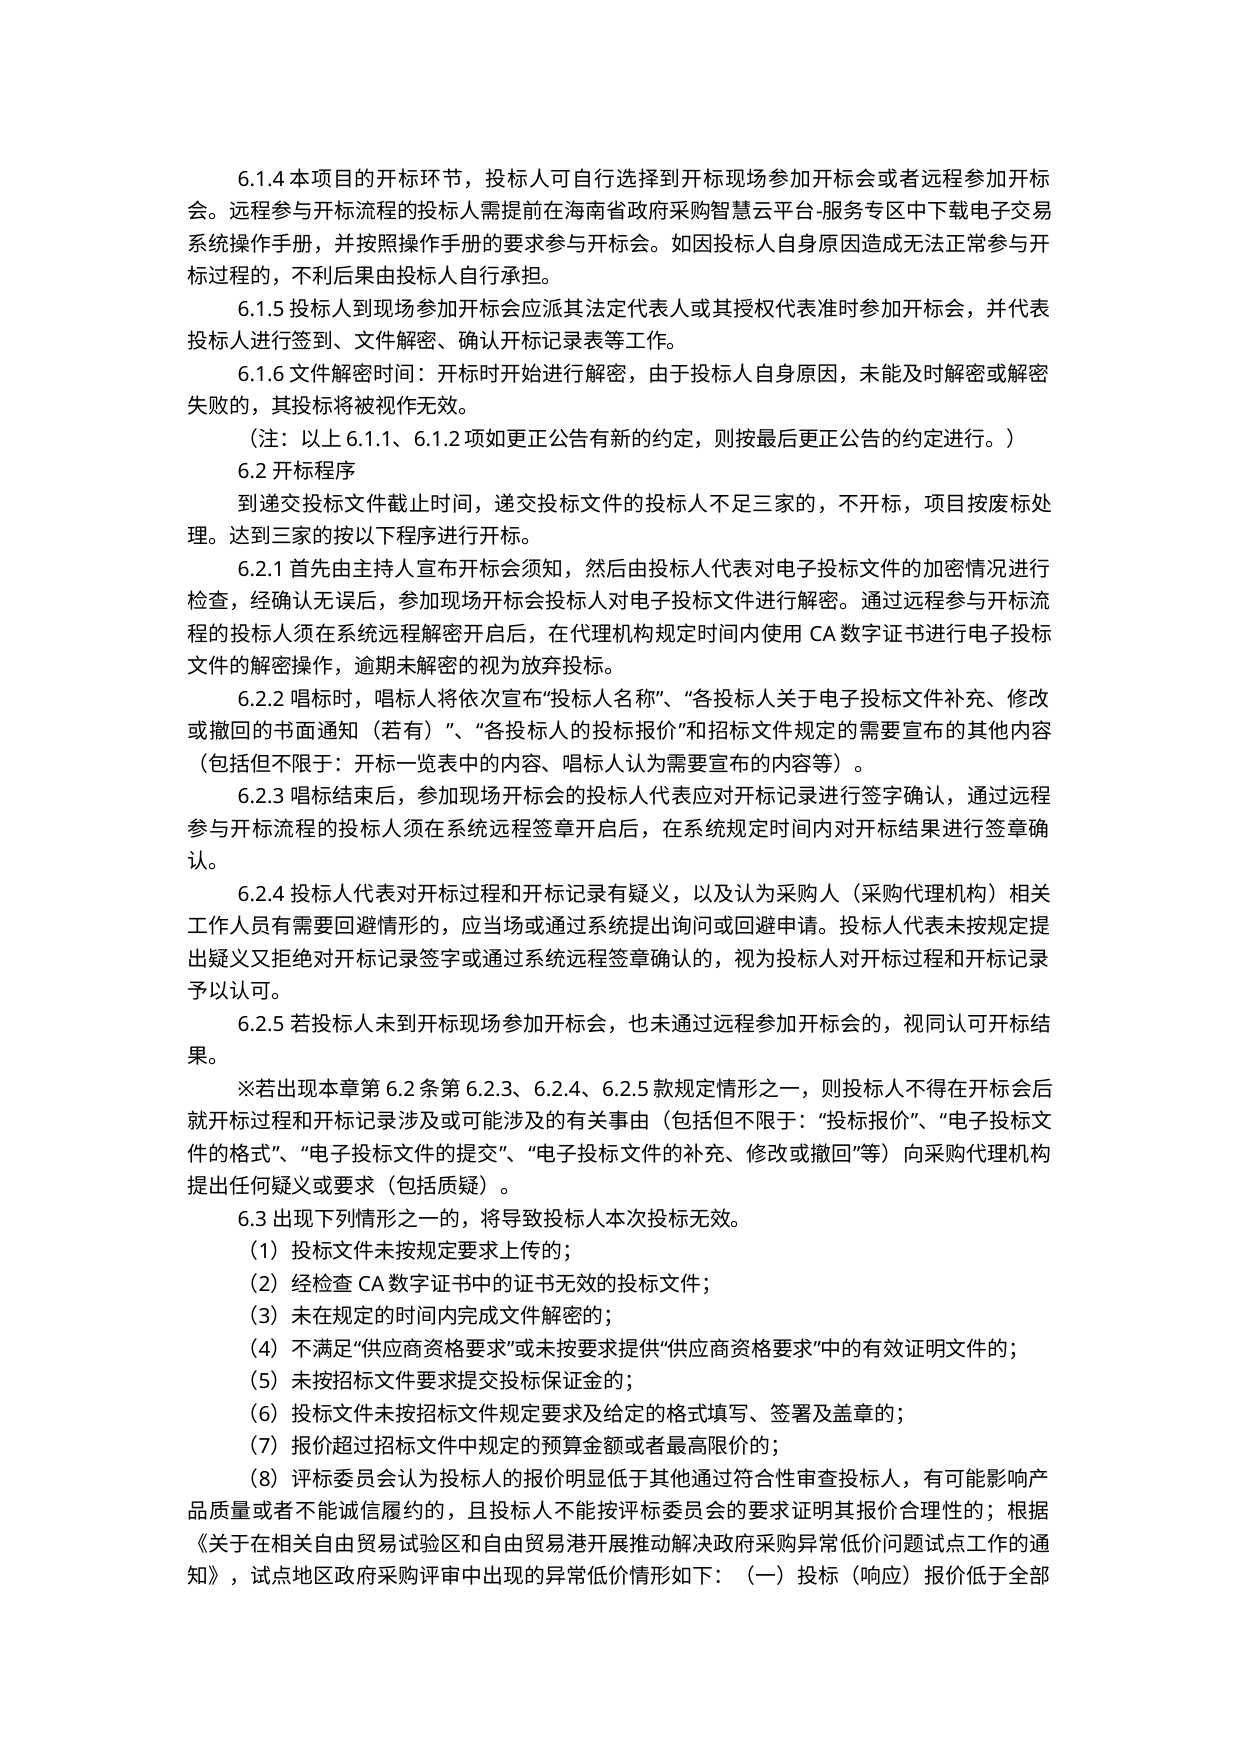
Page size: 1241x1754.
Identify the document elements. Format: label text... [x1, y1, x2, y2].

text 6.1.5投标人到现场参加开标会应派其法定代表人或其授权代表准时参加开标会，并代表投标人进行签到、文件解密、确认开标记录表等工作。 [187, 292, 1053, 357]
text （6）投标文件未按招标文件规定要求及给定的格式填写、签署及盖章的； [187, 1397, 1053, 1429]
text 6.1.6文件解密时间：开标时开始进行解密，由于投标人自身原因，未能及时解密或解密失败的，其投标将被视作无效。 [187, 357, 1053, 422]
text 6.2 开标程序 [187, 454, 1053, 487]
text 6.3 出现下列情形之一的，将导致投标人本次投标无效。 [187, 1202, 1053, 1234]
text 到递交投标文件截止时间，递交投标文件的投标人不足三家的，不开标，项目按废标处理。达到三家的按以下程序进行开标。 [187, 487, 1053, 552]
text （4）不满足“供应商资格要求”或未按要求提供“供应商资格要求”中的有效证明文件的； [187, 1332, 1053, 1364]
text ※若出现本章第6.2条第6.2.3、6.2.4、6.2.5款规定情形之一，则投标人不得在开标会后就开标过程和开标记录涉及或可能涉及的有关事由（包括但不限于：“投标报价”、“电子投标文件的格式”、“电子投标文件的提交”、“电子投标文件的补充、修改或撤回”等）向采购代理机构 提出任何疑义或要求（包括质疑）。 [187, 1072, 1053, 1202]
text 6.1.4本项目的开标环节，投标人可自行选择到开标现场参加开标会或者远程参加开标会。远程参与开标流程的投标人需提前在海南省政府采购智慧云平台-服务专区中下载电子交易系统操作手册，并按照操作手册的要求参与开标会。如因投标人自身原因造成无法正常参与开标过程的，不利后果由投标人自行承担。 [187, 162, 1053, 292]
text （1）投标文件未按规定要求上传的； [187, 1234, 1053, 1267]
text 6.2.2 唱标时，唱标人将依次宣布“投标人名称”、“各投标人关于电子投标文件补充、修改或撤回的书面通知（若有）”、“各投标人的投标报价”和招标文件规定的需要宣布的其他内容（包括但不限于：开标一览表中的内容、唱标人认为需要宣布的内容等）。 [187, 682, 1053, 779]
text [187, 1462, 1053, 1592]
text （7）报价超过招标文件中规定的预算金额或者最高限价的； [187, 1429, 1053, 1462]
text （2）经检查CA数字证书中的证书无效的投标文件； [187, 1267, 1053, 1299]
text （注：以上6.1.1、6.1.2项如更正公告有新的约定，则按最后更正公告的约定进行。） [187, 422, 1053, 454]
text （3）未在规定的时间内完成文件解密的； [187, 1299, 1053, 1332]
text 6.2.5 若投标人未到开标现场参加开标会，也未通过远程参加开标会的，视同认可开标结果。 [187, 1007, 1053, 1072]
text 6.2.1首先由主持人宣布开标会须知，然后由投标人代表对电子投标文件的加密情况进行检查，经确认无误后，参加现场开标会投标人对电子投标文件进行解密。通过远程参与开标流程的投标人须在系统远程解密开启后，在代理机构规定时间内使用CA数字证书进行电子投标文件的解密操作，逾期未解密的视为放弃投标。 [187, 552, 1053, 682]
text 6.2.4 投标人代表对开标过程和开标记录有疑义，以及认为采购人（采购代理机构）相关工作人员有需要回避情形的，应当场或通过系统提出询问或回避申请。投标人代表未按规定提出疑义又拒绝对开标记录签字或通过系统远程签章确认的，视为投标人对开标过程和开标记录予以认可。 [187, 877, 1053, 1007]
text 6.2.3 唱标结束后，参加现场开标会的投标人代表应对开标记录进行签字确认，通过远程参与开标流程的投标人须在系统远程签章开启后，在系统规定时间内对开标结果进行签章确认。 [187, 779, 1053, 877]
text （5）未按招标文件要求提交投标保证金的； [187, 1364, 1053, 1397]
